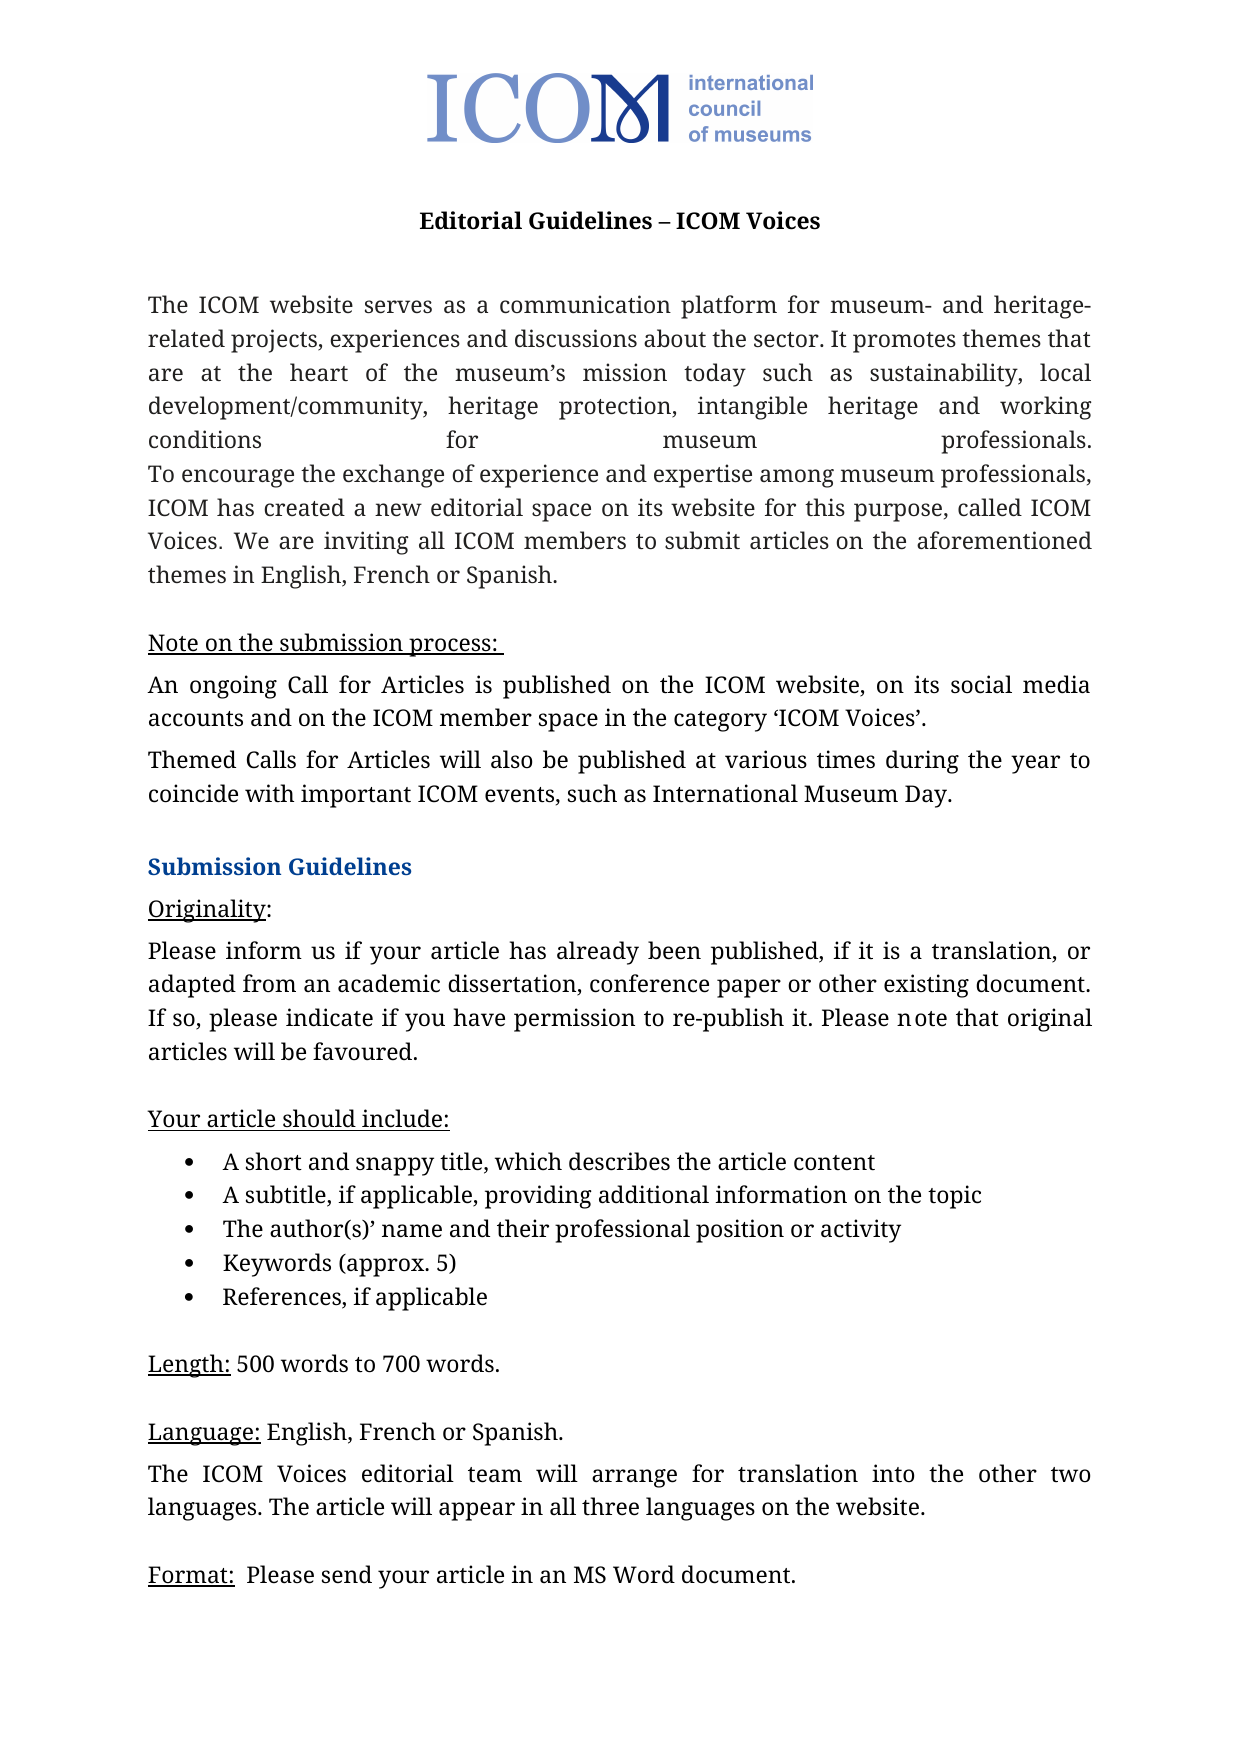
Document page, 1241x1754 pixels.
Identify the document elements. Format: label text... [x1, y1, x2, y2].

text Length: 500 words to 700 words. [148, 1348, 1093, 1379]
text Submission Guidelines [148, 850, 1093, 882]
list References, if applicable [185, 1280, 1093, 1312]
picture [427, 73, 813, 143]
text Note on the submission process: [148, 626, 1093, 658]
list A subtitle, if applicable, providing additional information on the topic [185, 1179, 1093, 1210]
text The ICOM website serves as a communication platform for museum- and heritage-related projects, experiences and discussions about the sector. It promotes themes that are at the heart of the museum’s mission today such as sustainability, local development/community, heritage protection, intangible heritage and working conditions for museum professionals. To encourage the exchange of experience and expertise among museum professionals, ICOM has created a new editorial space on its website for this purpose, called ICOM Voices. We are inviting all ICOM members to submit articles on the aforementioned themes in English, French or Spanish. [148, 523, 1093, 590]
list A short and snappy title, which describes the article content [185, 1145, 1093, 1177]
text Themed Calls for Articles will also be published at various times during the year to coincide with important ICOM events, such as International Museum Day. [148, 744, 1093, 809]
text Originality: [148, 892, 1093, 924]
text The ICOM Voices editorial team will arrange for translation into the other two languages. The article will appear in all three languages on the website. [148, 1457, 1093, 1522]
text Language: English, French or Spanish. [148, 1415, 1093, 1447]
list The author(s)’ name and their professional position or activity [185, 1213, 1093, 1244]
text Your article should include: [148, 1103, 1093, 1134]
text Format: Please send your article in an MS Word document. [148, 1559, 1093, 1590]
list Keywords (approx. 5) [185, 1247, 1093, 1278]
text An ongoing Call for Articles is published on the ICOM website, on its social media accounts and on the ICOM member space in the category ‘ICOM Voices’. [148, 668, 1093, 733]
text Please inform us if your article has already been published, if it is a translation, or adapted from an academic dissertation, conference paper or other existing document. If so, please indicate if you have permission to re-publish it. Please note that original articles will be favoured. [148, 934, 1093, 1067]
text Editorial Guidelines – ICOM Voices [148, 205, 1093, 236]
